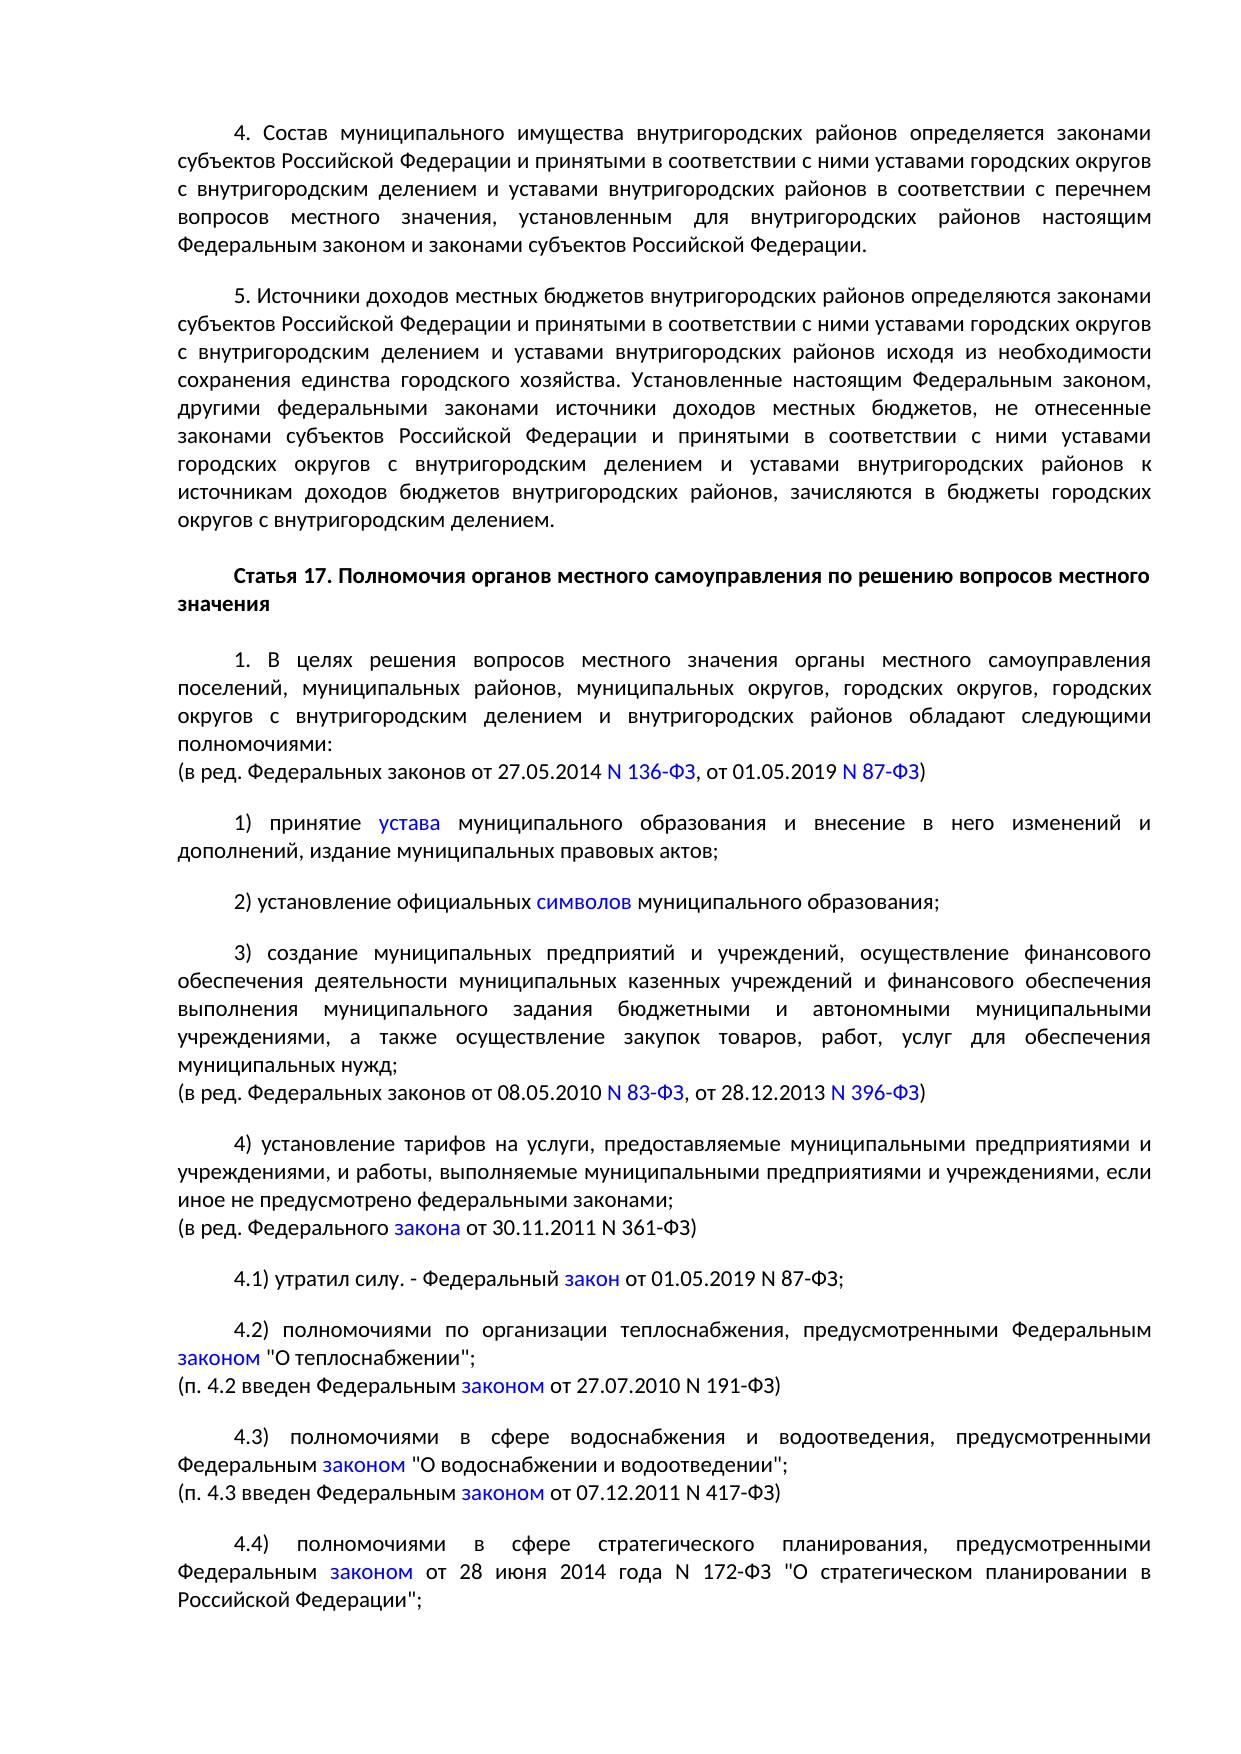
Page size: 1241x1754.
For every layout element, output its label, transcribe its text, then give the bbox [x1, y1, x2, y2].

text (в ред. Федерального закона от 30.11.2011 N 361-ФЗ) [177, 1213, 1152, 1241]
text 4.2) полномочиями по организации теплоснабжения, предусмотренными Федеральным законом "О теплоснабжении"; [177, 1315, 1152, 1371]
text 4.1) утратил силу. - Федеральный закон от 01.05.2019 N 87-ФЗ; [177, 1264, 1152, 1292]
text (в ред. Федеральных законов от 08.05.2010 N 83-ФЗ, от 28.12.2013 N 396-ФЗ) [177, 1078, 1152, 1106]
text 2) установление официальных символов муниципального образования; [177, 887, 1152, 915]
text 4. Состав муниципального имущества внутригородских районов определяется законами субъектов Российской Федерации и принятыми в соответствии с ними уставами городских округов с внутригородским делением и уставами внутригородских районов в соответствии с перечнем вопросов местного значения, установленным для внутригородских районов настоящим Федеральным законом и законами субъектов Российской Федерации. [177, 118, 1152, 258]
text 4) установление тарифов на услуги, предоставляемые муниципальными предприятиями и учреждениями, и работы, выполняемые муниципальными предприятиями и учреждениями, если иное не предусмотрено федеральными законами; [177, 1129, 1152, 1213]
text 4.4) полномочиями в сфере стратегического планирования, предусмотренными Федеральным законом от 28 июня 2014 года N 172-ФЗ "О стратегическом планировании в Российской Федерации"; [177, 1529, 1152, 1613]
text 4.3) полномочиями в сфере водоснабжения и водоотведения, предусмотренными Федеральным законом "О водоснабжении и водоотведении"; [177, 1422, 1152, 1478]
text 1) принятие устава муниципального образования и внесение в него изменений и дополнений, издание муниципальных правовых актов; [177, 808, 1152, 864]
text (п. 4.3 введен Федеральным законом от 07.12.2011 N 417-ФЗ) [177, 1478, 1152, 1506]
text (в ред. Федеральных законов от 27.05.2014 N 136-ФЗ, от 01.05.2019 N 87-ФЗ) [177, 757, 1152, 786]
text 5. Источники доходов местных бюджетов внутригородских районов определяются законами субъектов Российской Федерации и принятыми в соответствии с ними уставами городских округов с внутригородским делением и уставами внутригородских районов исходя из необходимости сохранения единства городского хозяйства. Установленные настоящим Федеральным законом, другими федеральными законами источники доходов местных бюджетов, не отнесенные законами субъектов Российской Федерации и принятыми в соответствии с ними уставами городских округов с внутригородским делением и уставами внутригородских районов к источникам доходов бюджетов внутригородских районов, зачисляются в бюджеты городских округов с внутригородским делением. [177, 281, 1152, 533]
text (п. 4.2 введен Федеральным законом от 27.07.2010 N 191-ФЗ) [177, 1371, 1152, 1399]
text 1. В целях решения вопросов местного значения органы местного самоуправления поселений, муниципальных районов, муниципальных округов, городских округов, городских округов с внутригородским делением и внутригородских районов обладают следующими полномочиями: [177, 645, 1152, 757]
text 3) создание муниципальных предприятий и учреждений, осуществление финансового обеспечения деятельности муниципальных казенных учреждений и финансового обеспечения выполнения муниципального задания бюджетными и автономными муниципальными учреждениями, а также осуществление закупок товаров, работ, услуг для обеспечения муниципальных нужд; [177, 938, 1152, 1078]
title Статья 17. Полномочия органов местного самоуправления по решению вопросов местного значения [177, 561, 1152, 617]
